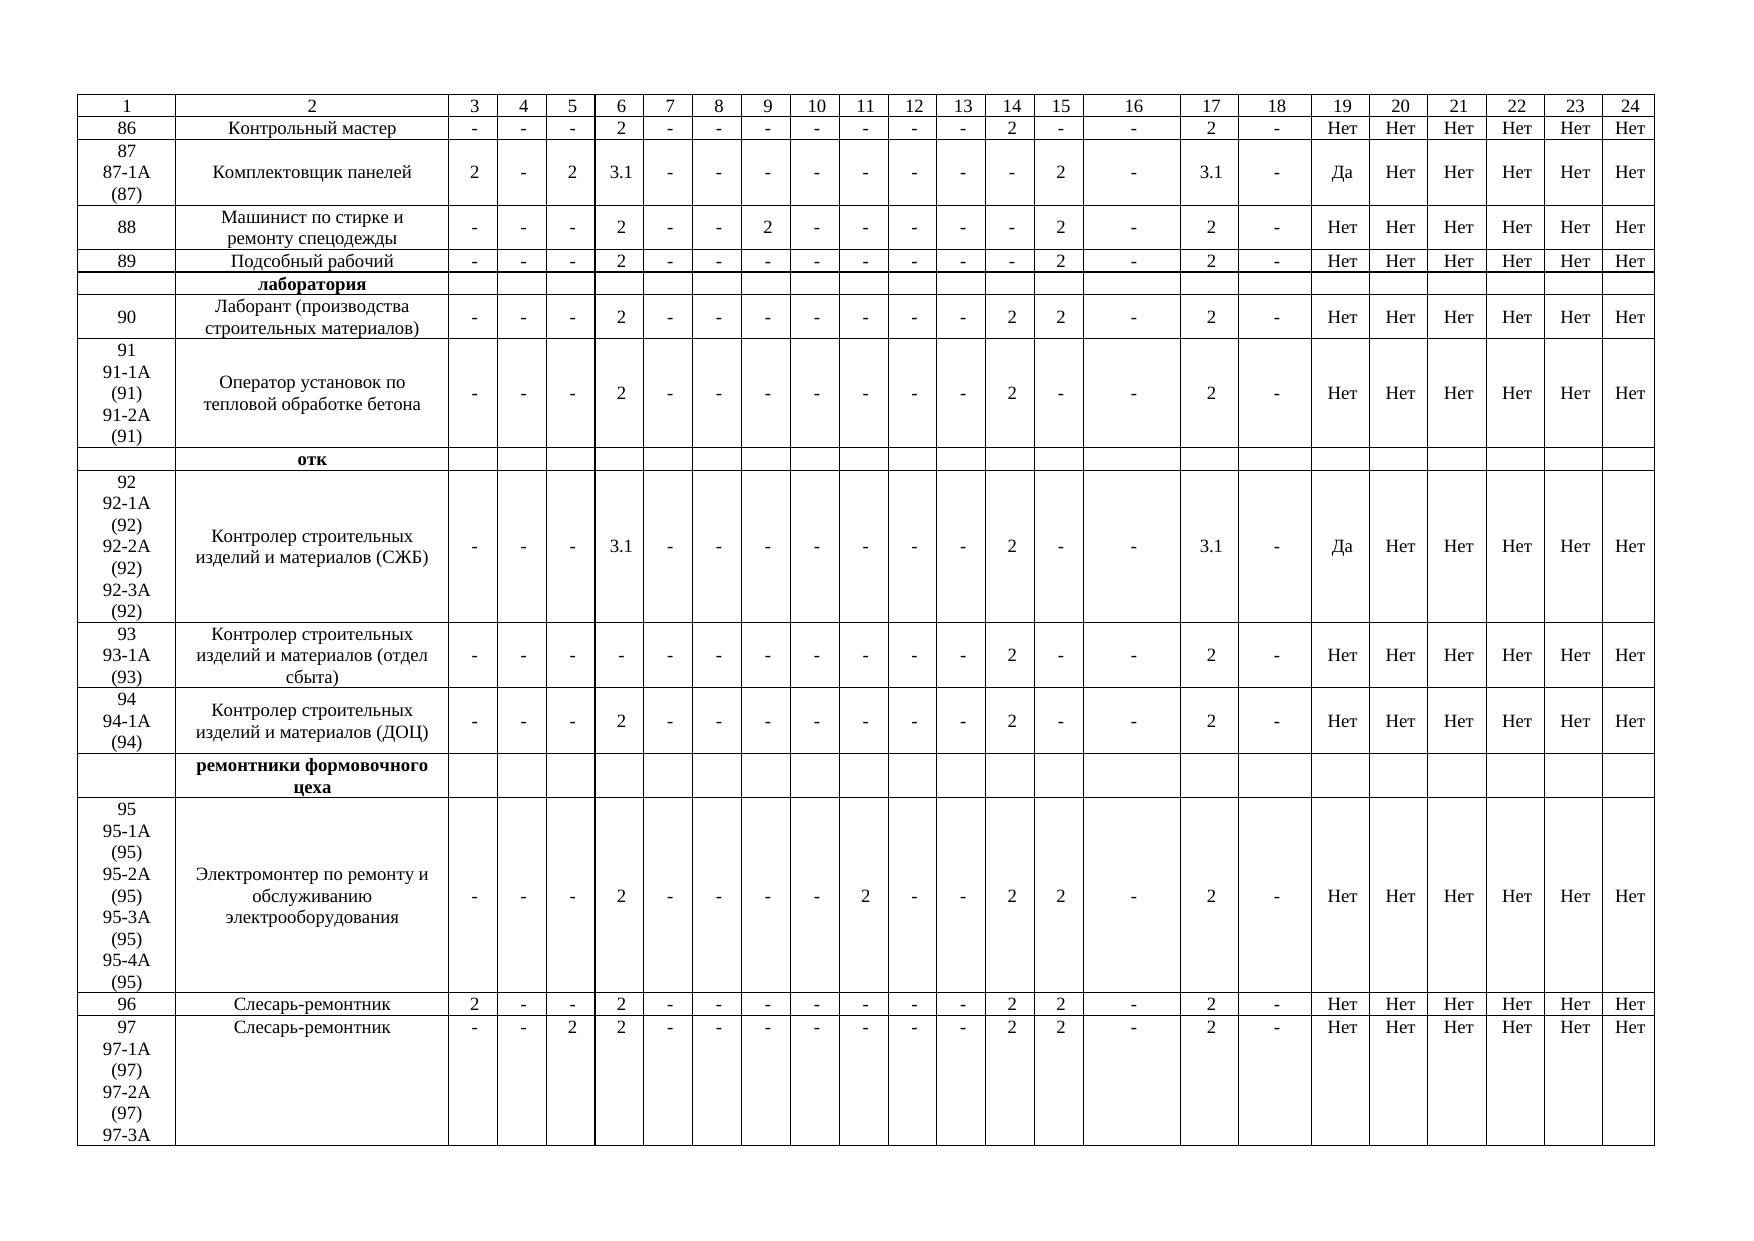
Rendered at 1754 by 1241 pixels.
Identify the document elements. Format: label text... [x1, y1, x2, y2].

table_cell [986, 754, 1034, 797]
table_cell [498, 273, 546, 294]
table_cell 2 [986, 295, 1034, 338]
table_cell 2 [596, 688, 643, 753]
table_cell Нет [1428, 993, 1486, 1015]
table_cell - [498, 798, 546, 992]
table_cell - [1035, 688, 1083, 753]
table_cell - [742, 339, 790, 447]
table_cell [1084, 754, 1180, 797]
table_cell Нет [1603, 688, 1654, 753]
table_cell [693, 754, 741, 797]
table_cell 2 [840, 798, 888, 992]
table_header 11 [840, 95, 888, 116]
table_cell 94 94-1А (94) [78, 688, 175, 753]
table_cell - [1084, 1016, 1180, 1145]
table_cell 86 [78, 117, 175, 139]
table_cell - [1239, 471, 1311, 622]
table_cell 2 [547, 1016, 594, 1145]
table_cell - [693, 623, 741, 687]
table_cell - [1239, 623, 1311, 687]
table_cell Слесарь-ремонтник [176, 1016, 448, 1145]
table_cell [1181, 273, 1238, 294]
table_cell - [547, 206, 594, 249]
table_cell 2 [986, 993, 1034, 1015]
table_cell - [840, 206, 888, 249]
table_cell Нет [1603, 1016, 1654, 1145]
table_cell - [791, 206, 839, 249]
table_cell [1428, 273, 1486, 294]
table_cell - [1084, 206, 1180, 249]
table_header 8 [693, 95, 741, 116]
table_cell - [791, 993, 839, 1015]
table_cell - [693, 117, 741, 139]
table_cell - [644, 339, 692, 447]
table_cell Нет [1370, 117, 1427, 139]
table_cell 2 [986, 117, 1034, 139]
table_cell 2 [1035, 1016, 1083, 1145]
table_cell - [1239, 206, 1311, 249]
table_cell [791, 448, 839, 469]
table_cell - [644, 295, 692, 338]
table_cell - [889, 471, 936, 622]
table_cell 2 [1181, 295, 1238, 338]
table_cell Нет [1312, 993, 1369, 1015]
table_cell - [986, 250, 1034, 271]
table_cell - [498, 206, 546, 249]
table_cell Контролер строительных изделий и материалов (ДОЦ) [176, 688, 448, 753]
table_cell 2 [1035, 206, 1083, 249]
table_cell 2 [596, 339, 643, 447]
table_cell - [742, 993, 790, 1015]
table_cell [840, 273, 888, 294]
table_cell - [742, 250, 790, 271]
table_cell Нет [1487, 295, 1544, 338]
table_cell Нет [1545, 993, 1602, 1015]
table_cell - [840, 471, 888, 622]
table_cell 2 [986, 798, 1034, 992]
table_cell [986, 273, 1034, 294]
table_cell 2 [742, 206, 790, 249]
table_cell 2 [1181, 250, 1238, 271]
table_cell - [547, 623, 594, 687]
table_cell Нет [1545, 471, 1602, 622]
table_cell Нет [1603, 623, 1654, 687]
table_cell [1239, 273, 1311, 294]
table_header 23 [1545, 95, 1602, 116]
table_cell - [742, 295, 790, 338]
table_cell 2 [596, 117, 643, 139]
table_cell 2 [986, 623, 1034, 687]
table_cell Нет [1370, 339, 1427, 447]
table_cell Машинист по стирке и ремонту спецодежды [176, 206, 448, 249]
table_cell Нет [1487, 471, 1544, 622]
table_cell Нет [1487, 250, 1544, 271]
table_cell 87 87-1А (87) [78, 140, 175, 204]
table_cell 2 [1181, 993, 1238, 1015]
table_cell 93 93-1А (93) [78, 623, 175, 687]
table_cell Нет [1428, 688, 1486, 753]
table_cell - [791, 250, 839, 271]
table_cell - [889, 295, 936, 338]
table_cell - [498, 471, 546, 622]
table_cell - [937, 471, 985, 622]
table_cell [498, 754, 546, 797]
table_cell Нет [1487, 206, 1544, 249]
table_cell - [644, 471, 692, 622]
table_cell - [644, 993, 692, 1015]
table_cell - [1239, 798, 1311, 992]
table_cell Оператор установок по тепловой обработке бетона [176, 339, 448, 447]
table_cell [742, 754, 790, 797]
table_cell [1084, 448, 1180, 469]
table_cell - [791, 339, 839, 447]
table_cell [547, 754, 594, 797]
table_cell Нет [1545, 295, 1602, 338]
table_cell - [547, 471, 594, 622]
table_cell Нет [1428, 250, 1486, 271]
table_cell - [1084, 993, 1180, 1015]
table_cell - [889, 339, 936, 447]
table_cell - [791, 295, 839, 338]
table_cell - [498, 1016, 546, 1145]
table_cell Нет [1312, 295, 1369, 338]
table_cell [1487, 273, 1544, 294]
table_header 7 [644, 95, 692, 116]
table_cell Нет [1428, 295, 1486, 338]
table_cell Нет [1312, 250, 1369, 271]
table_cell - [693, 140, 741, 204]
table_cell Нет [1312, 339, 1369, 447]
table_cell Нет [1312, 117, 1369, 139]
table_cell [693, 448, 741, 469]
table_cell Нет [1487, 117, 1544, 139]
table_cell [1312, 273, 1369, 294]
table_cell - [1084, 623, 1180, 687]
table_cell - [840, 339, 888, 447]
table_cell - [498, 993, 546, 1015]
table_cell - [840, 623, 888, 687]
table_cell Нет [1428, 206, 1486, 249]
table_cell - [547, 117, 594, 139]
table_cell [1428, 448, 1486, 469]
table_header 14 [986, 95, 1034, 116]
table_cell - [742, 798, 790, 992]
table_cell [644, 273, 692, 294]
table_cell - [644, 117, 692, 139]
table_cell - [449, 117, 497, 139]
table_cell - [449, 250, 497, 271]
table_header 3 [449, 95, 497, 116]
table_cell [889, 448, 936, 469]
table_cell - [791, 623, 839, 687]
table_cell [1181, 754, 1238, 797]
table_cell - [644, 250, 692, 271]
table_cell 2 [1181, 339, 1238, 447]
table_cell - [1035, 623, 1083, 687]
table_cell 92 92-1А (92) 92-2А (92) 92-3А (92) [78, 471, 175, 622]
table_cell Нет [1545, 140, 1602, 204]
table_cell Нет [1603, 339, 1654, 447]
table_cell - [693, 798, 741, 992]
table_cell - [791, 117, 839, 139]
table_cell - [791, 471, 839, 622]
table_cell Нет [1603, 250, 1654, 271]
table_cell Нет [1370, 688, 1427, 753]
table_header 15 [1035, 95, 1083, 116]
table_cell [1181, 448, 1238, 469]
table_cell [742, 273, 790, 294]
table_cell [449, 273, 497, 294]
table_cell - [937, 295, 985, 338]
table_cell - [937, 339, 985, 447]
table_cell 2 [449, 993, 497, 1015]
table_cell - [1239, 117, 1311, 139]
table_cell Слесарь-ремонтник [176, 993, 448, 1015]
table_header 5 [547, 95, 594, 116]
table_cell Нет [1487, 993, 1544, 1015]
table_cell [1370, 448, 1427, 469]
table_cell - [889, 688, 936, 753]
table_cell Нет [1603, 117, 1654, 139]
table_cell [1545, 754, 1602, 797]
table_cell - [840, 117, 888, 139]
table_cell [78, 1016, 175, 1145]
table_cell [449, 754, 497, 797]
table_cell [1035, 273, 1083, 294]
table_cell - [693, 206, 741, 249]
table_header 10 [791, 95, 839, 116]
table_cell - [644, 1016, 692, 1145]
table_cell - [547, 250, 594, 271]
table_cell [1545, 273, 1602, 294]
table_cell [1312, 754, 1369, 797]
table_cell Нет [1370, 140, 1427, 204]
table_cell - [1084, 688, 1180, 753]
table_cell - [986, 206, 1034, 249]
table_cell - [889, 206, 936, 249]
table_cell Нет [1370, 206, 1427, 249]
table_cell Да [1312, 140, 1369, 204]
table_cell Нет [1603, 206, 1654, 249]
table_cell - [1239, 339, 1311, 447]
table_header 12 [889, 95, 936, 116]
table_cell 2 [596, 250, 643, 271]
table_cell 2 [1035, 250, 1083, 271]
table_cell - [937, 623, 985, 687]
table_cell 2 [1181, 688, 1238, 753]
table_cell Нет [1545, 339, 1602, 447]
table_cell Нет [1428, 798, 1486, 992]
table_cell 90 [78, 295, 175, 338]
table_header 9 [742, 95, 790, 116]
table_cell Нет [1545, 206, 1602, 249]
table_cell Нет [1487, 623, 1544, 687]
table_cell [1084, 273, 1180, 294]
table_cell - [1239, 1016, 1311, 1145]
table_cell Нет [1428, 117, 1486, 139]
table_cell - [449, 206, 497, 249]
table_cell - [498, 295, 546, 338]
table_cell - [1084, 471, 1180, 622]
table_cell Нет [1545, 798, 1602, 992]
table_cell лаборатория [176, 273, 448, 294]
table_cell [547, 448, 594, 469]
table_cell 2 [1035, 798, 1083, 992]
table_cell - [937, 206, 985, 249]
table_header 16 [1084, 95, 1180, 116]
table_cell Нет [1370, 1016, 1427, 1145]
table_cell - [693, 471, 741, 622]
table_cell - [547, 688, 594, 753]
table_cell [937, 273, 985, 294]
table_cell [1428, 754, 1486, 797]
table_cell - [840, 993, 888, 1015]
table_cell - [449, 688, 497, 753]
table_header 2 [176, 95, 448, 116]
table_cell [1603, 448, 1654, 469]
table_cell [1370, 754, 1427, 797]
table_cell - [449, 339, 497, 447]
table_cell - [1035, 117, 1083, 139]
table_cell - [1084, 250, 1180, 271]
table_cell 2 [596, 295, 643, 338]
table_cell - [449, 471, 497, 622]
table_cell 2 [1181, 117, 1238, 139]
table_cell - [693, 688, 741, 753]
table_cell - [1084, 295, 1180, 338]
table_cell Нет [1370, 471, 1427, 622]
table_cell - [1239, 295, 1311, 338]
table_cell - [889, 623, 936, 687]
table_cell [791, 273, 839, 294]
table_cell - [1035, 471, 1083, 622]
table_cell - [986, 140, 1034, 204]
table_cell Электромонтер по ремонту и обслуживанию электрооборудования [176, 798, 448, 992]
table_cell 88 [78, 206, 175, 249]
table_cell - [449, 623, 497, 687]
table_cell Нет [1370, 623, 1427, 687]
table_cell Нет [1487, 339, 1544, 447]
table_cell 2 [1181, 798, 1238, 992]
table_cell - [693, 295, 741, 338]
table_cell - [1084, 117, 1180, 139]
table_cell Нет [1428, 140, 1486, 204]
table_cell Нет [1428, 1016, 1486, 1145]
table_cell 2 [1035, 140, 1083, 204]
table_cell - [547, 993, 594, 1015]
table_cell 2 [986, 688, 1034, 753]
table_cell [1035, 448, 1083, 469]
table_cell - [889, 140, 936, 204]
table_cell 2 [596, 993, 643, 1015]
table_cell - [449, 798, 497, 992]
table_cell 2 [1181, 206, 1238, 249]
table_cell Нет [1370, 993, 1427, 1015]
table_cell - [1239, 250, 1311, 271]
table_header 1 [78, 95, 175, 116]
table_cell [742, 448, 790, 469]
table_cell Комплектовщик панелей [176, 140, 448, 204]
table_cell [1370, 273, 1427, 294]
table_cell Нет [1487, 798, 1544, 992]
table_cell [547, 273, 594, 294]
table_cell - [547, 798, 594, 992]
table_cell - [644, 623, 692, 687]
table_cell - [596, 623, 643, 687]
table_cell - [498, 623, 546, 687]
table_cell - [889, 250, 936, 271]
table_cell [596, 754, 643, 797]
table_cell - [937, 250, 985, 271]
table_cell - [449, 1016, 497, 1145]
table_cell [498, 448, 546, 469]
table_header 6 [596, 95, 643, 116]
table_cell Лаборант (производства строительных материалов) [176, 295, 448, 338]
table_cell - [498, 688, 546, 753]
table_cell Нет [1603, 471, 1654, 622]
table_cell Нет [1603, 295, 1654, 338]
table_cell [644, 448, 692, 469]
table_cell - [742, 1016, 790, 1145]
table_cell Нет [1312, 623, 1369, 687]
table_cell - [791, 688, 839, 753]
table_header 20 [1370, 95, 1427, 116]
table_cell отк [176, 448, 448, 469]
table_cell [644, 754, 692, 797]
table_cell Нет [1545, 117, 1602, 139]
table_cell [1239, 754, 1311, 797]
table_cell 95 95-1А (95) 95-2А (95) 95-3А (95) 95-4А (95) [78, 798, 175, 992]
table_cell 2 [1035, 295, 1083, 338]
table_cell [840, 754, 888, 797]
table_cell Нет [1312, 688, 1369, 753]
table_cell [78, 273, 175, 294]
table_cell Нет [1487, 140, 1544, 204]
table_cell - [937, 798, 985, 992]
table_cell Да [1312, 471, 1369, 622]
table_cell Нет [1428, 471, 1486, 622]
table_cell 89 [78, 250, 175, 271]
table_cell - [644, 206, 692, 249]
table_header 24 [1603, 95, 1654, 116]
table_cell - [742, 623, 790, 687]
table_cell - [693, 250, 741, 271]
table_cell - [498, 117, 546, 139]
table_cell - [1035, 339, 1083, 447]
table_cell - [937, 993, 985, 1015]
table_cell [889, 273, 936, 294]
table_cell - [1084, 798, 1180, 992]
table_cell 3.1 [1181, 140, 1238, 204]
table_cell - [937, 1016, 985, 1145]
table_cell - [840, 250, 888, 271]
table_cell Подсобный рабочий [176, 250, 448, 271]
table_cell - [742, 688, 790, 753]
table_cell - [498, 339, 546, 447]
table_cell - [644, 798, 692, 992]
table_header 17 [1181, 95, 1238, 116]
table_cell Нет [1545, 250, 1602, 271]
table_cell 3.1 [596, 471, 643, 622]
table_cell - [840, 295, 888, 338]
table_cell [1487, 754, 1544, 797]
table_cell 2 [596, 1016, 643, 1145]
table_cell - [1239, 140, 1311, 204]
table_cell Контрольный мастер [176, 117, 448, 139]
table_cell Нет [1603, 798, 1654, 992]
table_header 19 [1312, 95, 1369, 116]
table_cell Нет [1370, 250, 1427, 271]
table_header 13 [937, 95, 985, 116]
table_cell - [547, 339, 594, 447]
table_cell Контролер строительных изделий и материалов (отдел сбыта) [176, 623, 448, 687]
table_cell 3.1 [1181, 471, 1238, 622]
table_cell Контролер строительных изделий и материалов (СЖБ) [176, 471, 448, 622]
table_cell [840, 448, 888, 469]
table_cell Нет [1370, 798, 1427, 992]
table_cell - [644, 140, 692, 204]
table_cell [596, 273, 643, 294]
table_cell [693, 273, 741, 294]
table_cell Нет [1487, 1016, 1544, 1145]
table_cell 3.1 [596, 140, 643, 204]
table_cell Нет [1545, 623, 1602, 687]
table_cell - [1239, 993, 1311, 1015]
table_header 18 [1239, 95, 1311, 116]
table_cell Нет [1545, 1016, 1602, 1145]
table_cell 96 [78, 993, 175, 1015]
table_cell Нет [1312, 1016, 1369, 1145]
table_cell - [937, 688, 985, 753]
table_cell - [742, 140, 790, 204]
table_cell - [449, 295, 497, 338]
table_cell [937, 754, 985, 797]
table_cell [78, 754, 175, 797]
table_cell [937, 448, 985, 469]
table_header 21 [1428, 95, 1486, 116]
table_cell [889, 754, 936, 797]
table_cell - [693, 993, 741, 1015]
table_cell Нет [1428, 623, 1486, 687]
table_cell 2 [1181, 623, 1238, 687]
table_cell Нет [1428, 339, 1486, 447]
table_cell Нет [1487, 688, 1544, 753]
table_cell [1603, 273, 1654, 294]
table_cell [986, 448, 1034, 469]
table_cell - [889, 993, 936, 1015]
table_cell - [498, 250, 546, 271]
table_cell [449, 448, 497, 469]
table_cell Нет [1312, 798, 1369, 992]
table_cell Нет [1603, 993, 1654, 1015]
table_cell - [1084, 339, 1180, 447]
table_cell - [742, 471, 790, 622]
table_cell - [1239, 688, 1311, 753]
table_cell - [840, 140, 888, 204]
table_cell Нет [1545, 688, 1602, 753]
table_cell 2 [596, 798, 643, 992]
table_cell - [889, 117, 936, 139]
table_cell - [889, 798, 936, 992]
table_cell - [693, 339, 741, 447]
table_cell 2 [986, 339, 1034, 447]
table_cell 2 [449, 140, 497, 204]
table_cell - [840, 1016, 888, 1145]
table_cell Нет [1603, 140, 1654, 204]
table_cell - [693, 1016, 741, 1145]
table_cell 2 [547, 140, 594, 204]
table_cell 2 [596, 206, 643, 249]
table_cell - [937, 140, 985, 204]
table_cell [596, 448, 643, 469]
table_header 22 [1487, 95, 1544, 116]
table_cell - [889, 1016, 936, 1145]
table_cell 91 91-1А (91) 91-2А (91) [78, 339, 175, 447]
table_cell - [498, 140, 546, 204]
table_cell - [791, 1016, 839, 1145]
table_cell - [937, 117, 985, 139]
table_cell [1035, 754, 1083, 797]
table_cell - [840, 688, 888, 753]
table_cell [1545, 448, 1602, 469]
table_cell [1239, 448, 1311, 469]
table_cell Нет [1312, 206, 1369, 249]
table_cell [1312, 448, 1369, 469]
table_cell 2 [1035, 993, 1083, 1015]
table_cell - [791, 798, 839, 992]
table_cell 2 [986, 1016, 1034, 1145]
table_cell - [791, 140, 839, 204]
table_cell ремонтники формовочного цеха [176, 754, 448, 797]
table_cell 2 [1181, 1016, 1238, 1145]
table_cell - [547, 295, 594, 338]
table_cell - [1084, 140, 1180, 204]
table_cell - [644, 688, 692, 753]
table_cell 2 [986, 471, 1034, 622]
table_cell - [742, 117, 790, 139]
table_cell Нет [1370, 295, 1427, 338]
table_cell [78, 448, 175, 469]
table_cell [791, 754, 839, 797]
table_header 4 [498, 95, 546, 116]
table_cell [1603, 754, 1654, 797]
table_cell [1487, 448, 1544, 469]
